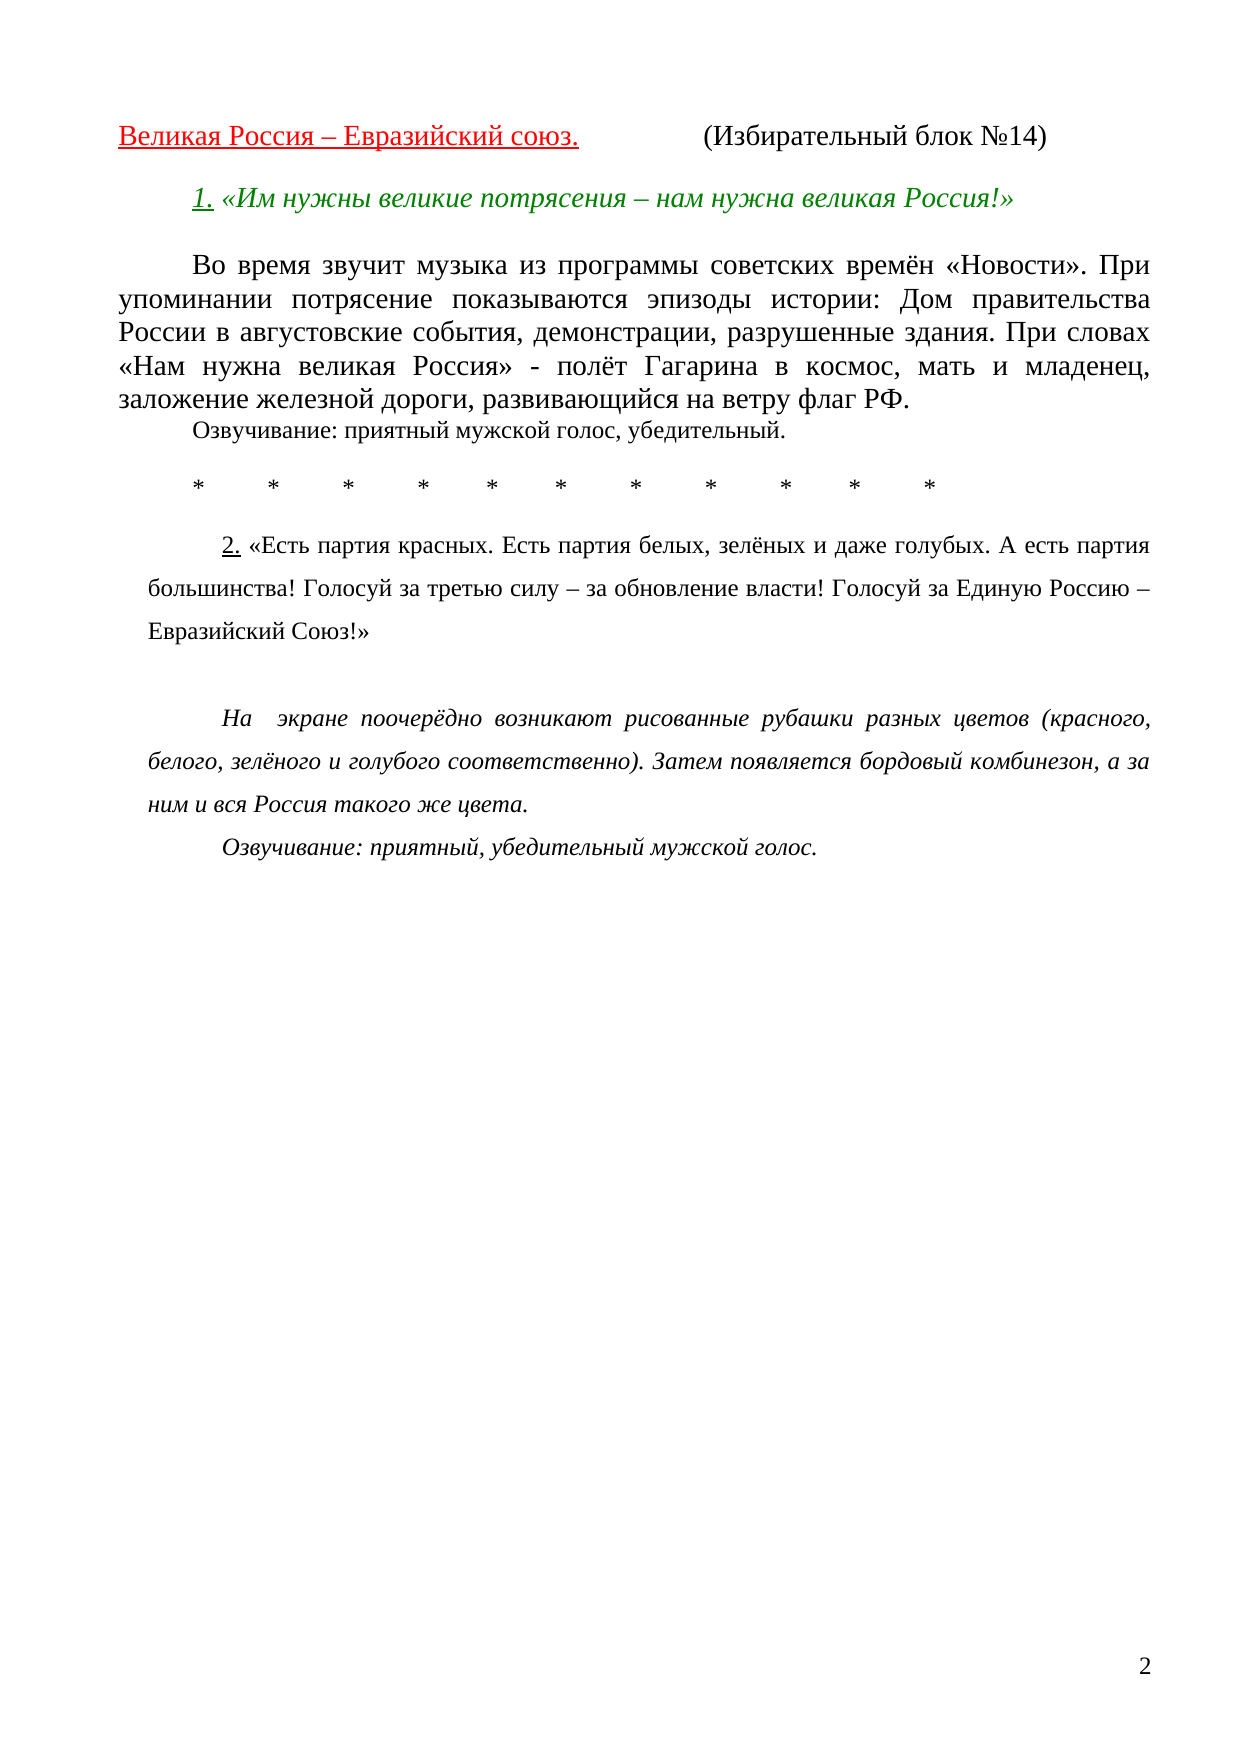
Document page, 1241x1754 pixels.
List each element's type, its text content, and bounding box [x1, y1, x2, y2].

text 2. «Есть партия красных. Есть партия белых, зелёных и даже голубых. А есть партия большинства! Голосуй за третью силу – за обновление власти! Голосуй за Единую Россию – Евразийский Союз!» [148, 530, 1152, 645]
text Во время звучит музыка из программы советских времён «Новости». При упоминании потрясение показываются эпизоды истории: Дом правительства России в августовские события, демонстрации, разрушенные здания. При словах «Нам нужна великая Россия» - полёт Гагарина в космос, мать и младенец, заложение железной дороги, развивающийся на ветру флаг РФ. [118, 247, 1152, 415]
text Озвучивание: приятный мужской голос, убедительный. [118, 415, 1152, 444]
text 1. «Им нужны великие потрясения – нам нужна великая Россия!» [118, 180, 1152, 214]
text * * * * * * * * * * * [118, 473, 1152, 501]
text На экране поочерёдно возникают рисованные рубашки разных цветов (красного, белого, зелёного и голубого соответственно). Затем появляется бордовый комбинезон, а за ним и вся Россия такого же цвета. [148, 703, 1152, 818]
text Озвучивание: приятный, убедительный мужской голос. [148, 832, 1152, 861]
subtitle Великая Россия – Евразийский союз. (Избирательный блок №14) [118, 118, 1152, 152]
